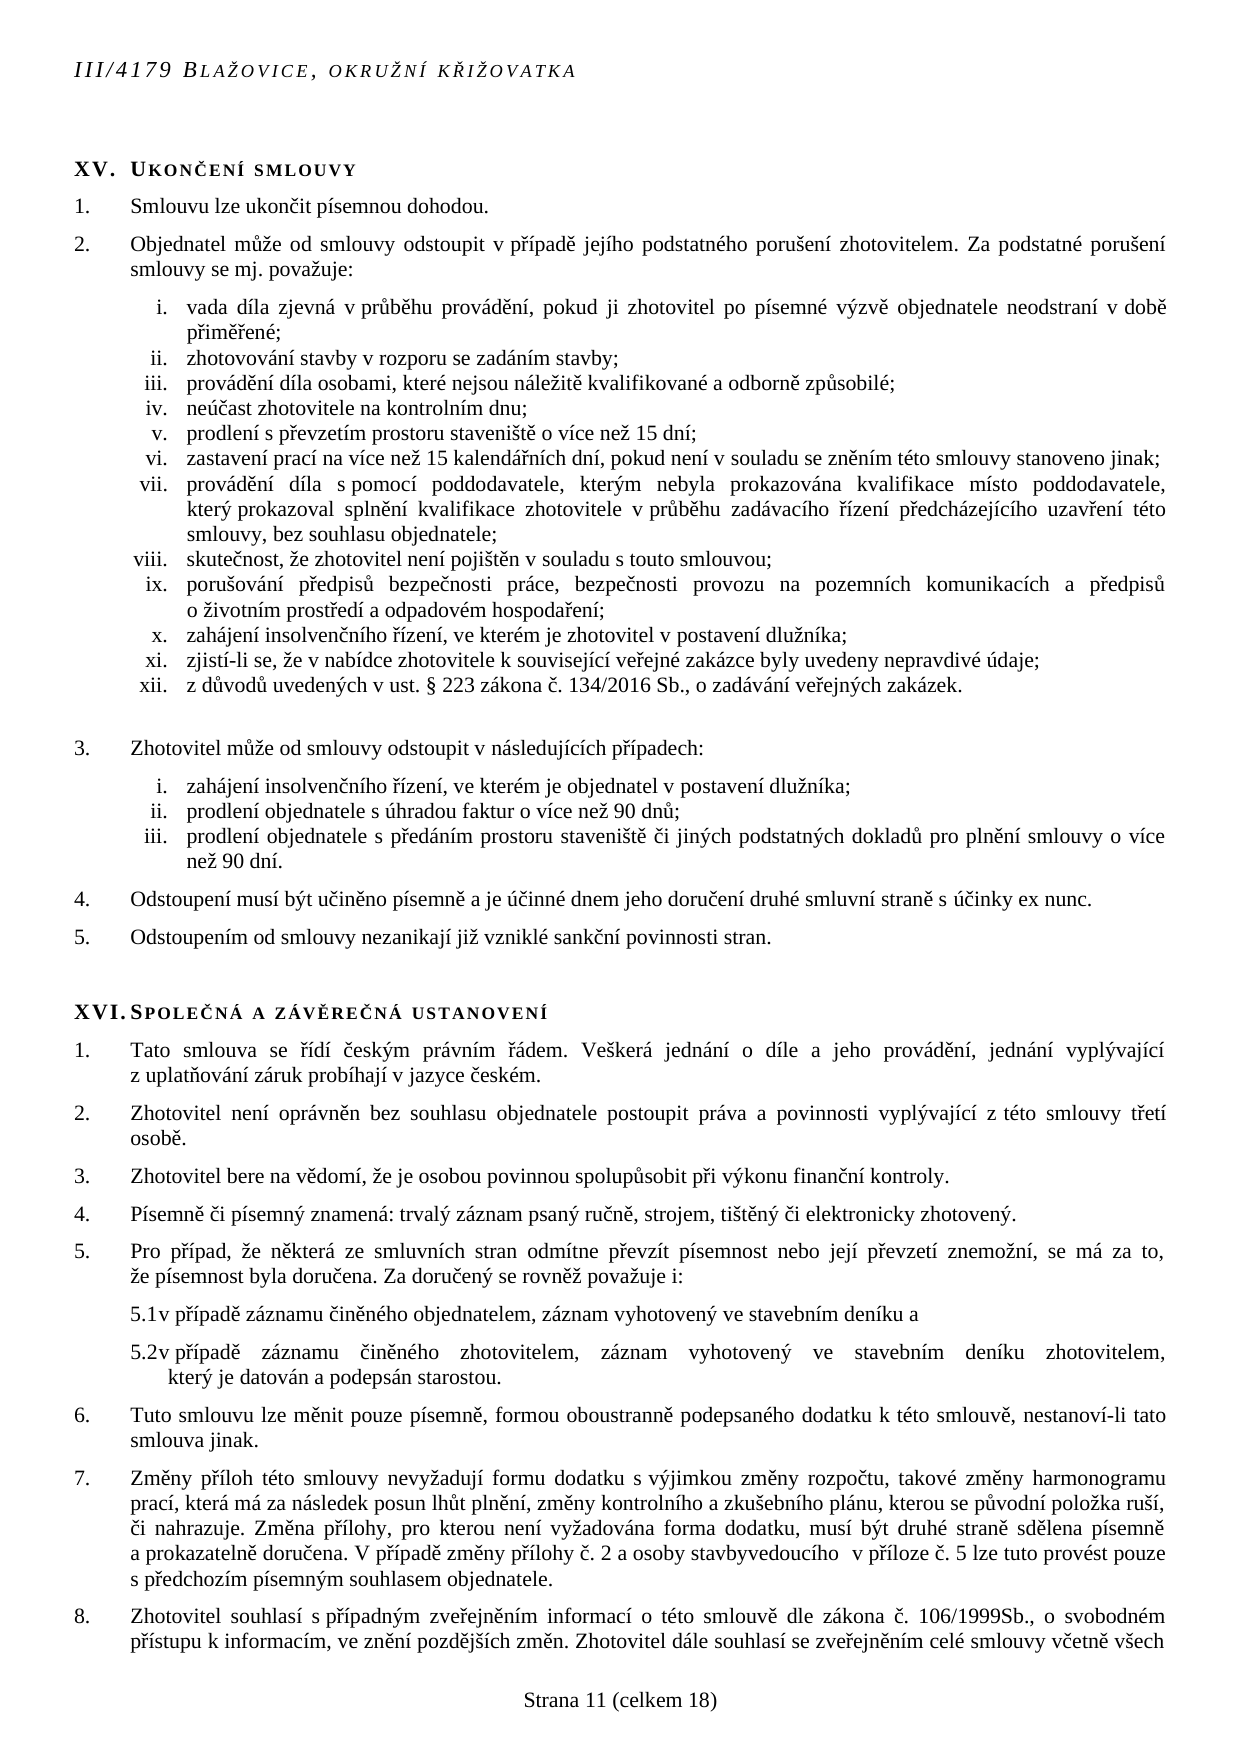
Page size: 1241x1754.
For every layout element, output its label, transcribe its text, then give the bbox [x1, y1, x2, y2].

list Tuto smlouvu lze měnit pouze písemně, formou oboustranně podepsaného dodatku k této smlouvě, nestanoví-li tato smlouva jinak. [74, 1402, 1167, 1452]
list prodlení objednatele s úhradou faktur o více než 90 dnů; [168, 798, 1167, 823]
list skutečnost, že zhotovitel není pojištěn v souladu s touto smlouvou; [168, 546, 1167, 571]
list prodlení objednatele s předáním prostoru staveniště či jiných podstatných dokladů pro plnění smlouvy o více než 90 dní. [168, 823, 1167, 874]
list zahájení insolvenčního řízení, ve kterém je zhotovitel v postavení dlužníka; [168, 622, 1167, 647]
list provádění díla osobami, které nejsou náležitě kvalifikované a odborně způsobilé; [168, 370, 1167, 395]
list zahájení insolvenčního řízení, ve kterém je objednatel v postavení dlužníka; [168, 773, 1167, 798]
list Odstoupením od smlouvy nezanikají již vzniklé sankční povinnosti stran. [74, 924, 1167, 949]
list v případě záznamu činěného zhotovitelem, záznam vyhotovený ve stavebním deníku zhotovitelem, který je datován a podepsán starostou. [130, 1339, 1167, 1389]
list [74, 1603, 1167, 1654]
list Pro případ, že některá ze smluvních stran odmítne převzít písemnost nebo její převzetí znemožní, se má za to, že písemnost byla doručena. Za doručený se rovněž považuje i: [74, 1238, 1167, 1289]
list zjistí-li se, že v nabídce zhotovitele k související veřejné zakázce byly uvedeny nepravdivé údaje; [168, 647, 1167, 672]
list z důvodů uvedených v ust. § 223 zákona č. 134/2016 Sb., o zadávání veřejných zakázek. [168, 672, 1167, 697]
list Ukončení smlouvy [74, 156, 1167, 181]
list v případě záznamu činěného objednatelem, záznam vyhotovený ve stavebním deníku a [130, 1301, 1167, 1326]
list prodlení s převzetím prostoru staveniště o více než 15 dní; [168, 420, 1167, 445]
list Zhotovitel není oprávněn bez souhlasu objednatele postoupit práva a povinnosti vyplývající z této smlouvy třetí osobě. [74, 1100, 1167, 1150]
list Písemně či písemný znamená: trvalý záznam psaný ručně, strojem, tištěný či elektronicky zhotovený. [74, 1201, 1167, 1226]
list Odstoupení musí být učiněno písemně a je účinné dnem jeho doručení druhé smluvní straně s účinky ex nunc. [74, 886, 1167, 911]
list Změny příloh této smlouvy nevyžadují formu dodatku s výjimkou změny rozpočtu, takové změny harmonogramu prací, která má za následek posun lhůt plnění, změny kontrolního a zkušebního plánu, kterou se původní položka ruší, či nahrazuje. Změna přílohy, pro kterou není vyžadována forma dodatku, musí být druhé straně sdělena písemně a prokazatelně doručena. V případě změny přílohy č. 2 a osoby stavbyvedoucího v příloze č. 5 lze tuto provést pouze s předchozím písemným souhlasem objednatele. [74, 1465, 1167, 1591]
list Tato smlouva se řídí českým právním řádem. Veškerá jednání o díle a jeho provádění, jednání vyplývající z uplatňování záruk probíhají v jazyce českém. [74, 1037, 1167, 1087]
list Zhotovitel bere na vědomí, že je osobou povinnou spolupůsobit při výkonu finanční kontroly. [74, 1163, 1167, 1188]
list zhotovování stavby v rozporu se zadáním stavby; [168, 344, 1167, 370]
list Zhotovitel může od smlouvy odstoupit v následujících případech: [74, 735, 1167, 760]
list provádění díla s pomocí poddodavatele, kterým nebyla prokazována kvalifikace místo poddodavatele, který prokazoval splnění kvalifikace zhotovitele v průběhu zadávacího řízení předcházejícího uzavření této smlouvy, bez souhlasu objednatele; [168, 471, 1167, 546]
list Smlouvu lze ukončit písemnou dohodou. [74, 193, 1167, 219]
list Společná a závěrečná ustanovení [74, 999, 1167, 1024]
list zastavení prací na více než 15 kalendářních dní, pokud není v souladu se zněním této smlouvy stanoveno jinak; [168, 445, 1167, 471]
list porušování předpisů bezpečnosti práce, bezpečnosti provozu na pozemních komunikacích a předpisů o životním prostředí a odpadovém hospodaření; [168, 571, 1167, 622]
list vada díla zjevná v průběhu provádění, pokud ji zhotovitel po písemné výzvě objednatele neodstraní v době přiměřené; [168, 294, 1167, 344]
list neúčast zhotovitele na kontrolním dnu; [168, 395, 1167, 420]
list Objednatel může od smlouvy odstoupit v případě jejího podstatného porušení zhotovitelem. Za podstatné porušení smlouvy se mj. považuje: [74, 231, 1167, 282]
